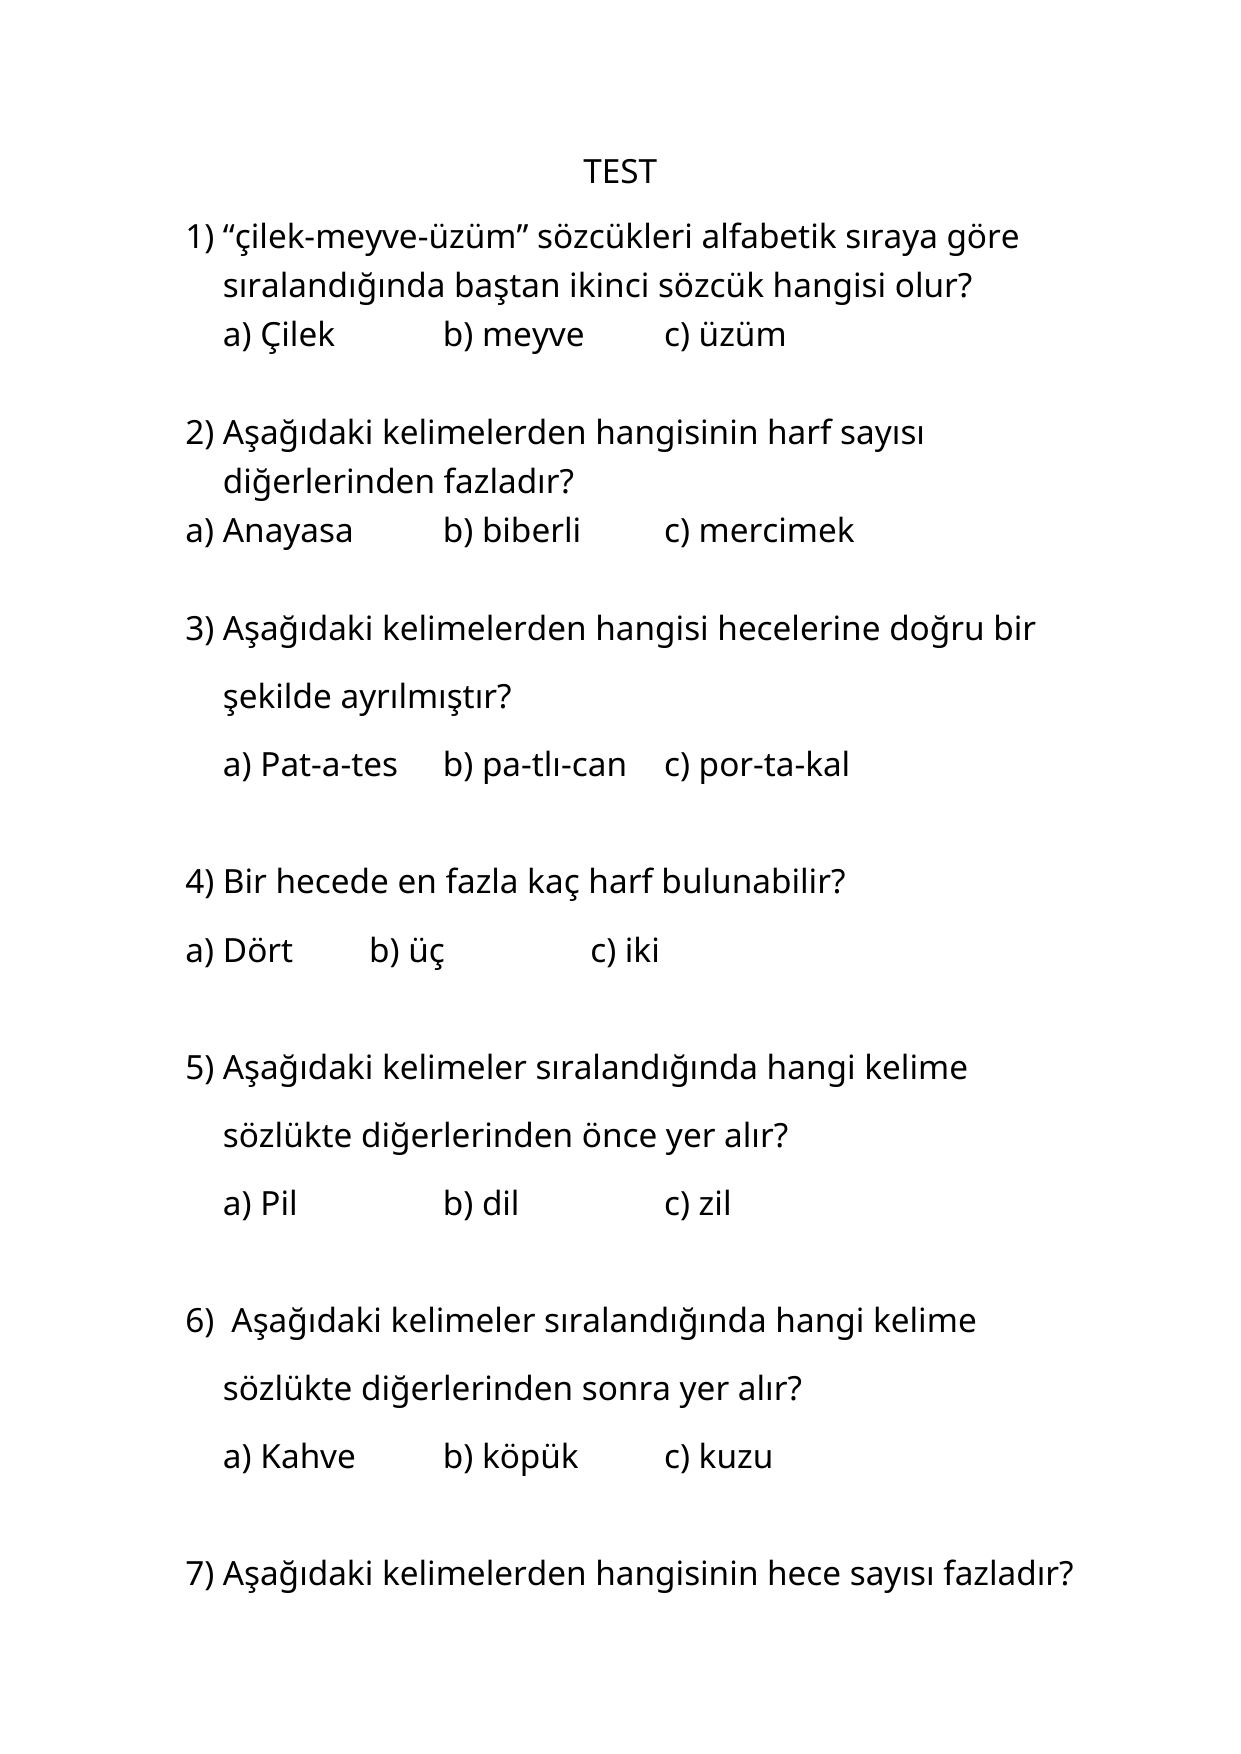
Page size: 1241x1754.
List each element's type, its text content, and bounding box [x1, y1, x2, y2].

list Dört b) üç c) iki [185, 926, 1093, 972]
list Aşağıdaki kelimeler sıralandığında hangi kelime sözlükte diğerlerinden önce yer alır? [185, 1043, 1093, 1157]
list Çilek b) meyve c) üzüm [223, 311, 1093, 357]
list Pat-a-tes b) pa-tlı-can c) por-ta-kal [223, 741, 1093, 787]
list Pil b) dil c) zil [223, 1180, 1093, 1225]
list Aşağıdaki kelimelerden hangisinin harf sayısı diğerlerinden fazladır? [185, 409, 1093, 503]
list Anayasa b) biberli c) mercimek [185, 507, 1093, 552]
list Bir hecede en fazla kaç harf bulunabilir? [185, 858, 1093, 904]
list Aşağıdaki kelimelerden hangisi hecelerine doğru bir şekilde ayrılmıştır? [185, 605, 1093, 718]
list Aşağıdaki kelimeler sıralandığında hangi kelime sözlükte diğerlerinden sonra yer alır? [185, 1297, 1093, 1410]
list Aşağıdaki kelimelerden hangisinin hece sayısı fazladır? [185, 1550, 1093, 1596]
text TEST [148, 148, 1093, 193]
list Kahve b) köpük c) kuzu [223, 1433, 1093, 1478]
list “çilek-meyve-üzüm” sözcükleri alfabetik sıraya göre sıralandığında baştan ikinci sözcük hangisi olur? [185, 213, 1093, 308]
